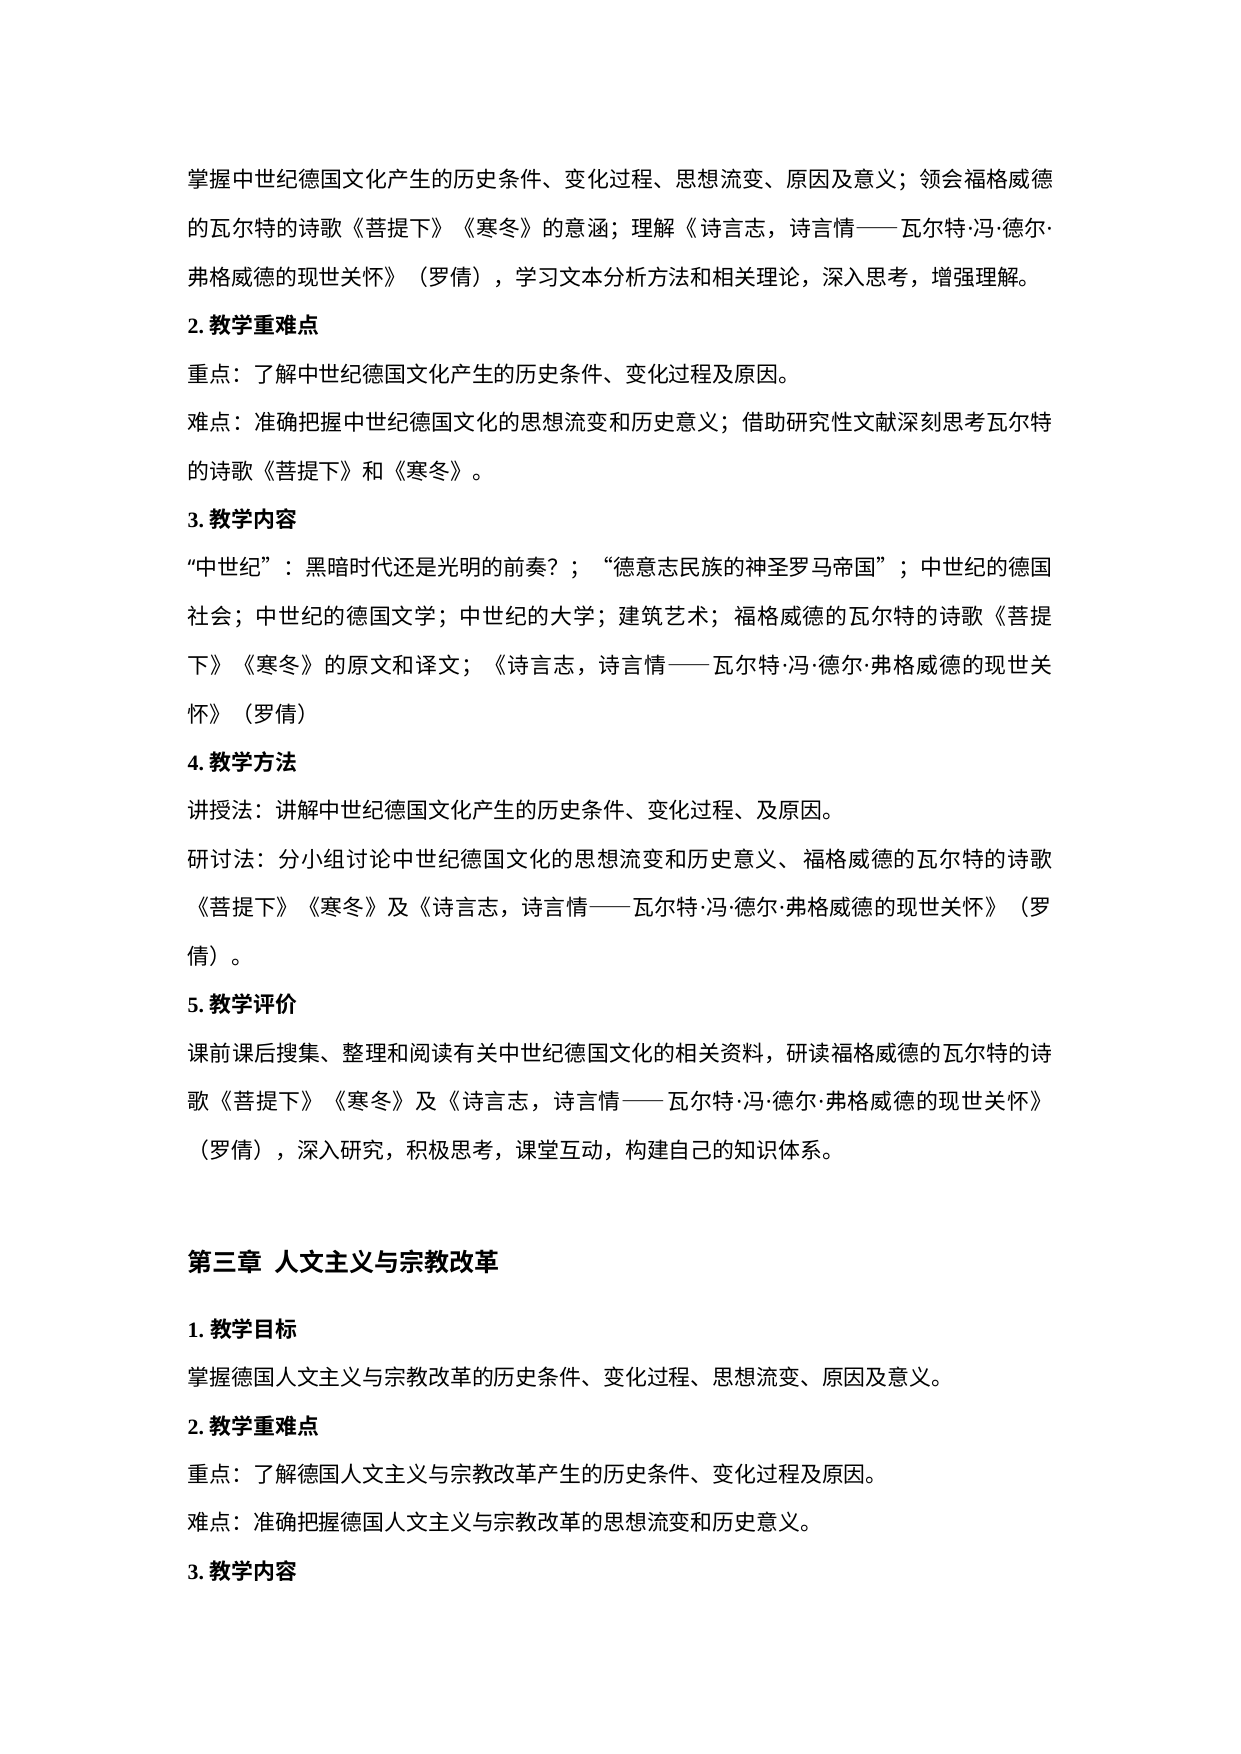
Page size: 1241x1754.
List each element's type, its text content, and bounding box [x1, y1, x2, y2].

text 课前课后搜集、整理和阅读有关中世纪德国文化的相关资料，研读福格威德的瓦尔特的诗歌《菩提下》《寒冬》及《诗言志，诗言情——瓦尔特·冯·德尔·弗格威德的现世关怀》（罗倩），深入研究，积极思考，课堂互动，构建自己的知识体系。 [187, 1035, 1053, 1165]
text “中世纪”：黑暗时代还是光明的前奏？；“德意志民族的神圣罗马帝国”；中世纪的德国社会；中世纪的德国文学；中世纪的大学；建筑艺术；福格威德的瓦尔特的诗歌《菩提下》《寒冬》的原文和译文；《诗言志，诗言情——瓦尔特·冯·德尔·弗格威德的现世关怀》（罗倩） [187, 550, 1053, 729]
text 讲授法：讲解中世纪德国文化产生的历史条件、变化过程、及原因。 [187, 793, 1053, 825]
text 3. 教学内容 [187, 502, 1053, 534]
text 掌握中世纪德国文化产生的历史条件、变化过程、思想流变、原因及意义；领会福格威德的瓦尔特的诗歌《菩提下》《寒冬》的意涵；理解《诗言志，诗言情——瓦尔特·冯·德尔·弗格威德的现世关怀》（罗倩），学习文本分析方法和相关理论，深入思考，增强理解。 [187, 162, 1053, 292]
text 2. 教学重难点 [187, 1408, 1053, 1441]
text 3. 教学内容 [187, 1553, 1053, 1586]
text 第三章 人文主义与宗教改革 [187, 1228, 1053, 1293]
text 重点：了解中世纪德国文化产生的历史条件、变化过程及原因。 [187, 356, 1053, 389]
text 难点：准确把握德国人文主义与宗教改革的思想流变和历史意义。 [187, 1505, 1053, 1537]
text 5. 教学评价 [187, 987, 1053, 1019]
text 2. 教学重难点 [187, 308, 1053, 340]
text 研讨法：分小组讨论中世纪德国文化的思想流变和历史意义、福格威德的瓦尔特的诗歌《菩提下》《寒冬》及《诗言志，诗言情——瓦尔特·冯·德尔·弗格威德的现世关怀》（罗倩）。 [187, 841, 1053, 971]
text 4. 教学方法 [187, 744, 1053, 777]
text 掌握德国人文主义与宗教改革的历史条件、变化过程、思想流变、原因及意义。 [187, 1360, 1053, 1392]
text 重点：了解德国人文主义与宗教改革产生的历史条件、变化过程及原因。 [187, 1457, 1053, 1489]
text 1. 教学目标 [187, 1312, 1053, 1344]
text 难点：准确把握中世纪德国文化的思想流变和历史意义；借助研究性文献深刻思考瓦尔特的诗歌《菩提下》和《寒冬》。 [187, 404, 1053, 486]
